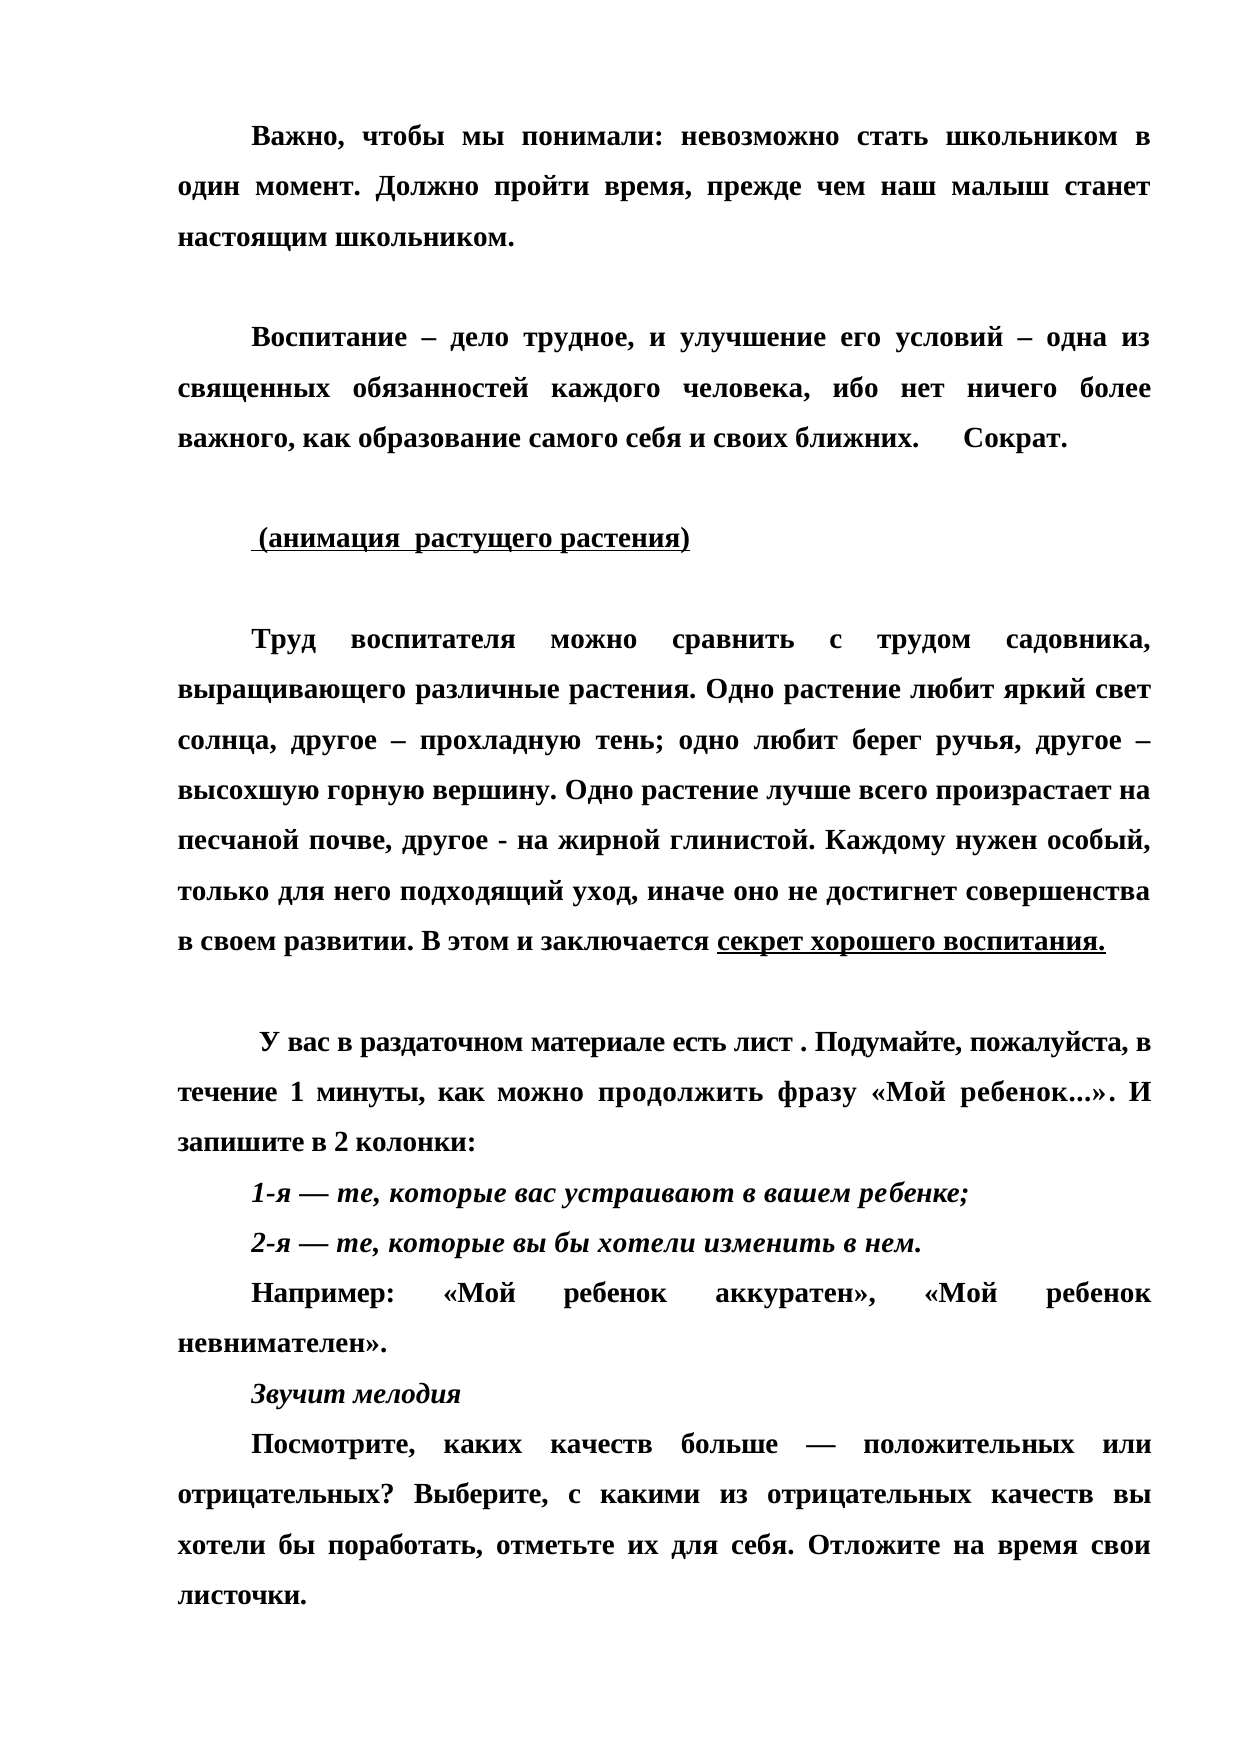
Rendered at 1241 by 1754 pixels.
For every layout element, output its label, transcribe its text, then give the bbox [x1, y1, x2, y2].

text У вас в раздаточном материале есть лист . Подумайте, пожалуйста, в течение 1 минуты, как можно продолжить фразу «Мой ребенок...». И запишите в 2 колонки: [177, 1024, 1152, 1158]
text Звучит мелодия [177, 1376, 1152, 1409]
text Посмотрите, каких качеств больше — положительных или отрицательных? Выберите, с какими из отрицательных качеств вы хотели бы поработать, отметьте их для себя. Отложите на время свои листочки. [177, 1426, 1152, 1611]
text (анимация растущего растения) [177, 521, 1152, 554]
text 1-я — те, которые вас устраивают в вашем ребенке; [177, 1175, 1152, 1208]
text 2-я — те, которые вы бы хотели изменить в нем. [177, 1225, 1152, 1258]
text Важно, чтобы мы понимали: невозможно стать школьником в один момент. Должно пройти время, прежде чем наш малыш станет настоящим школьником. [177, 118, 1152, 252]
text Например: «Мой ребенок аккуратен», «Мой ребенок невнимателен». [177, 1275, 1152, 1359]
text Воспитание – дело трудное, и улучшение его условий – одна из священных обязанностей каждого человека, ибо нет ничего более важного, как образование самого себя и своих ближних. Сократ. [177, 319, 1152, 453]
text Труд воспитателя можно сравнить с трудом садовника, выращивающего различные растения. Одно растение любит яркий свет солнца, другое – прохладную тень; одно любит берег ручья, другое – высохшую горную вершину. Одно растение лучше всего произрастает на песчаной почве, другое - на жирной глинистой. Каждому нужен особый, только для него подходящий уход, иначе оно не достигнет совершенства в своем развитии. В этом и заключается секрет хорошего воспитания. [177, 621, 1152, 957]
